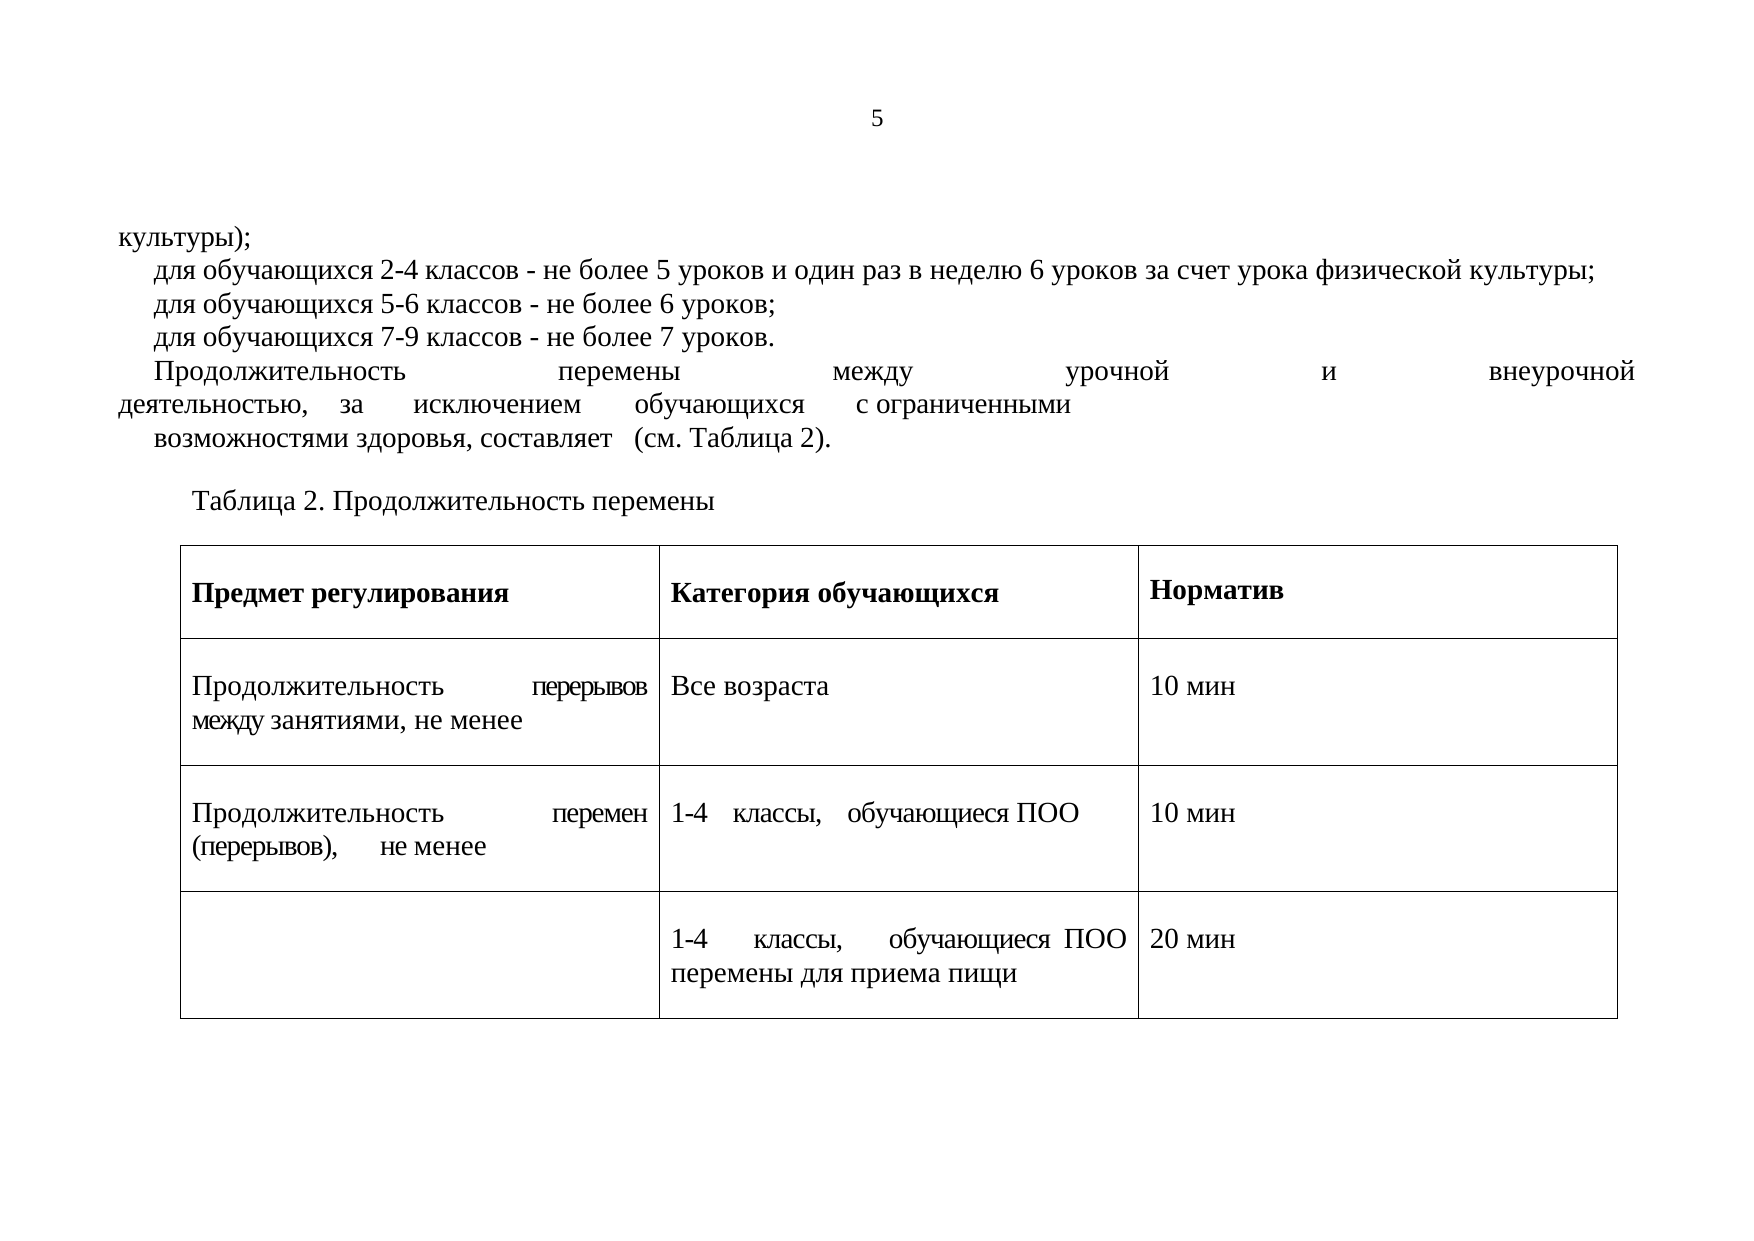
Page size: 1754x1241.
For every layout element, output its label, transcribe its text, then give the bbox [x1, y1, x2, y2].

text для обучающихся 7-9 классов - не более 7 уроков. [118, 319, 1636, 353]
table_cell 1-4 классы, обучающиеся ПОО перемены для приема пищи [660, 892, 1138, 1018]
text Таблица 2. Продолжительность перемены [192, 483, 1636, 516]
table_header Предмет регулирования [181, 546, 659, 638]
table_cell 10 мин [1139, 766, 1617, 891]
text возможностями здоровья, составляет (см. Таблица 2). [118, 420, 1636, 453]
table_cell Все возраста [660, 639, 1138, 765]
table_header Норматив [1139, 546, 1617, 638]
table_cell Продолжительность перерывов между занятиями, не менее [181, 639, 659, 765]
table_cell Продолжительность перемен (перерывов), не менее [181, 766, 659, 891]
text Продолжительность перемены между урочной и внеурочной деятельностью, за исключением обучающихся с ограниченными [118, 353, 1636, 420]
text для обучающихся 5-6 классов - не более 6 уроков; [118, 286, 1636, 319]
table_cell 10 мин [1139, 639, 1617, 765]
table_cell 1-4 классы, обучающиеся ПОО [660, 766, 1138, 891]
table_cell [181, 892, 659, 1018]
text для обучающихся 2-4 классов - не более 5 уроков и один раз в неделю 6 уроков за счет урока физической культуры; [118, 252, 1636, 286]
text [118, 219, 1636, 252]
table_header Категория обучающихся [660, 546, 1138, 638]
table_cell 20 мин [1139, 892, 1617, 1018]
